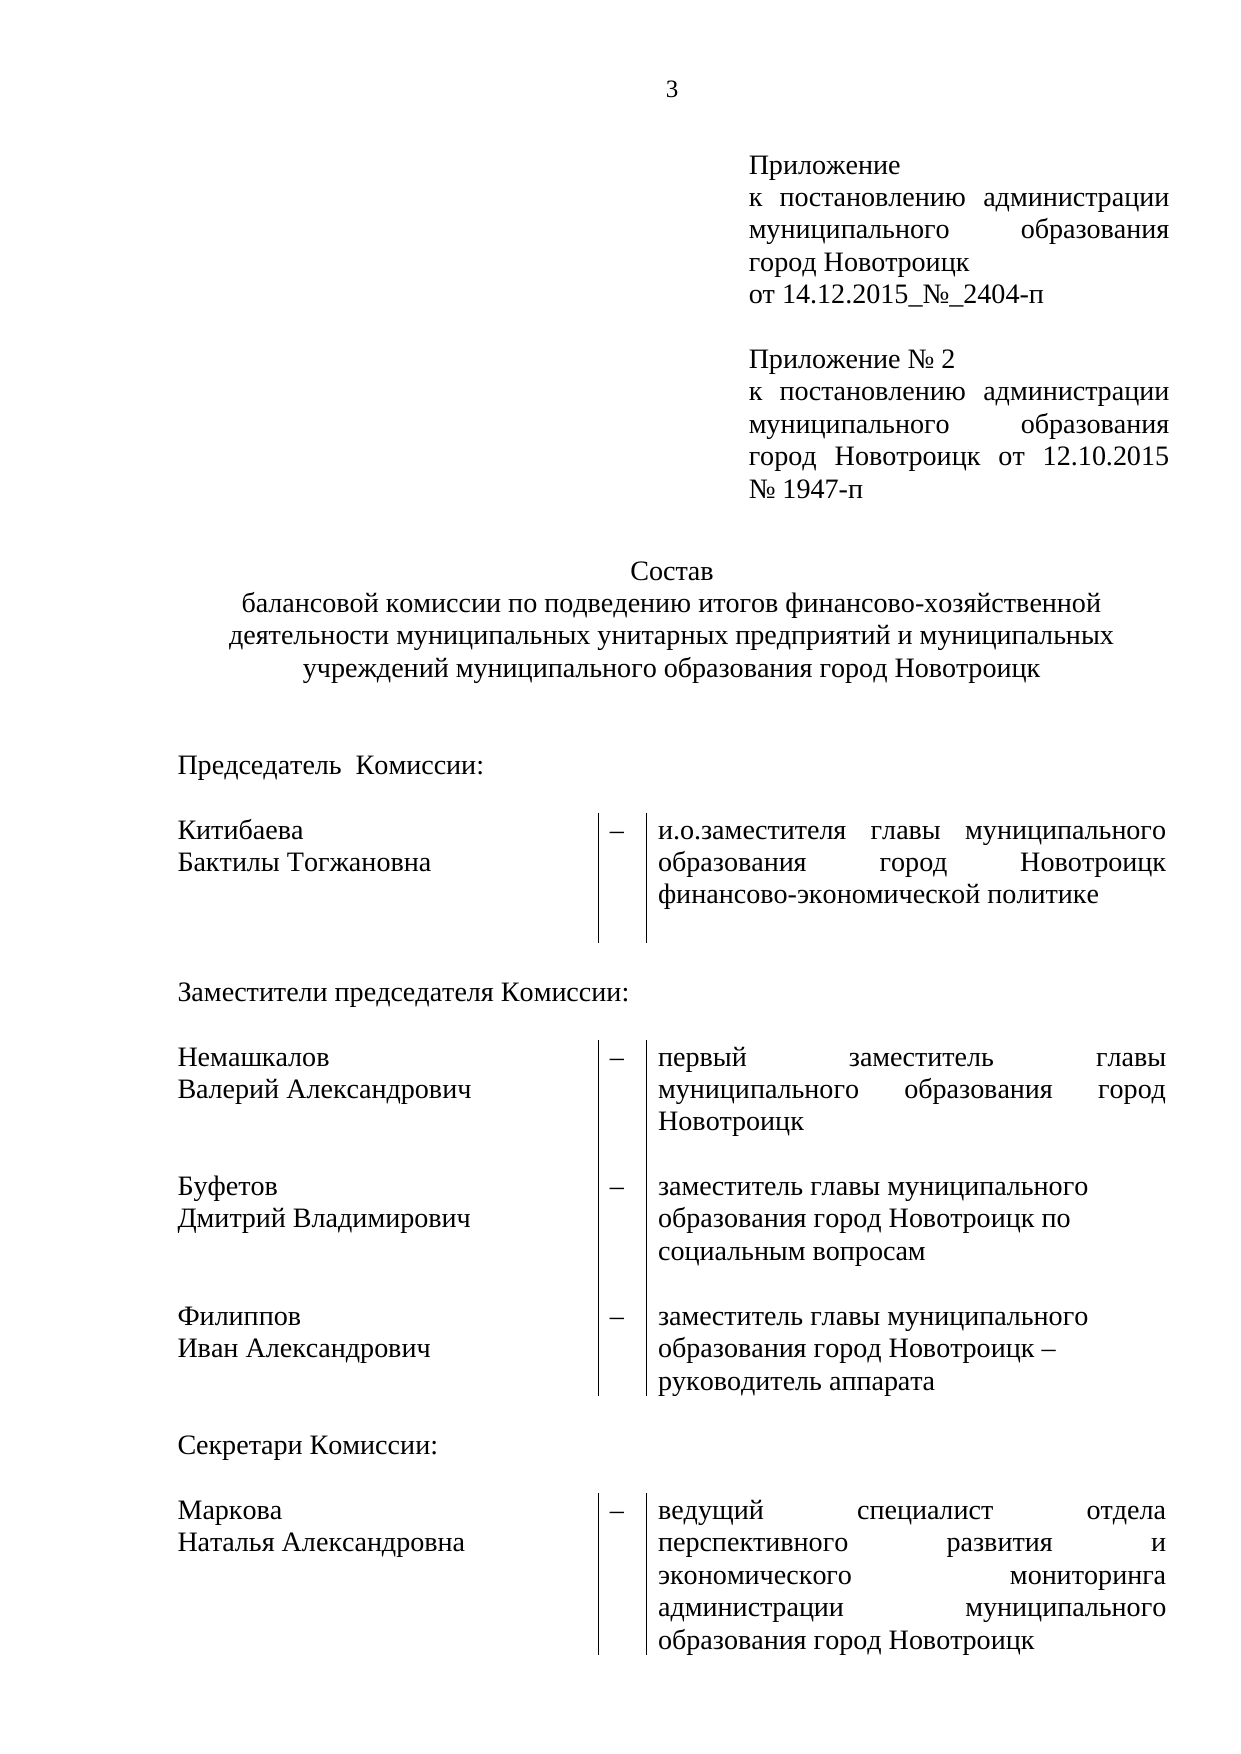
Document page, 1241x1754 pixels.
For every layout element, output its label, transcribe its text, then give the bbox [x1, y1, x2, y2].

table_cell – [599, 1040, 646, 1169]
table_cell – [599, 813, 646, 942]
table_cell первый заместитель главы муниципального образования город Новотроицк [647, 1040, 1178, 1169]
table_cell заместитель главы муниципального образования город Новотроицк – руководитель аппарата [647, 1299, 1178, 1396]
table_cell – [599, 1299, 646, 1396]
table_cell Заместители председателя Комиссии: [166, 943, 1178, 1039]
table_cell Секретари Комиссии: [166, 1396, 1178, 1493]
table_cell заместитель главы муниципального образования город Новотроицк по социальным вопросам [647, 1169, 1178, 1299]
table_cell – [599, 1169, 646, 1299]
table_cell Филиппов Иван Александрович [166, 1299, 598, 1396]
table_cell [166, 1493, 598, 1655]
table_header Председатель Комиссии: [166, 748, 1178, 813]
table_cell Китибаева Бактилы Тогжановна [166, 813, 598, 942]
table_cell Буфетов Дмитрий Владимирович [166, 1169, 598, 1299]
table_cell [647, 1493, 1178, 1655]
text балансовой комиссии по подведению итогов финансово-хозяйственной деятельности муниципальных унитарных предприятий и муниципальных учреждений муниципального образования город Новотроицк [177, 586, 1166, 683]
table_cell – [599, 1493, 646, 1655]
text Состав [177, 554, 1166, 586]
table_cell Немашкалов Валерий Александрович [166, 1040, 598, 1169]
table_cell и.о.заместителя главы муниципального образования город Новотроицк финансово-экономической политике [647, 813, 1178, 942]
